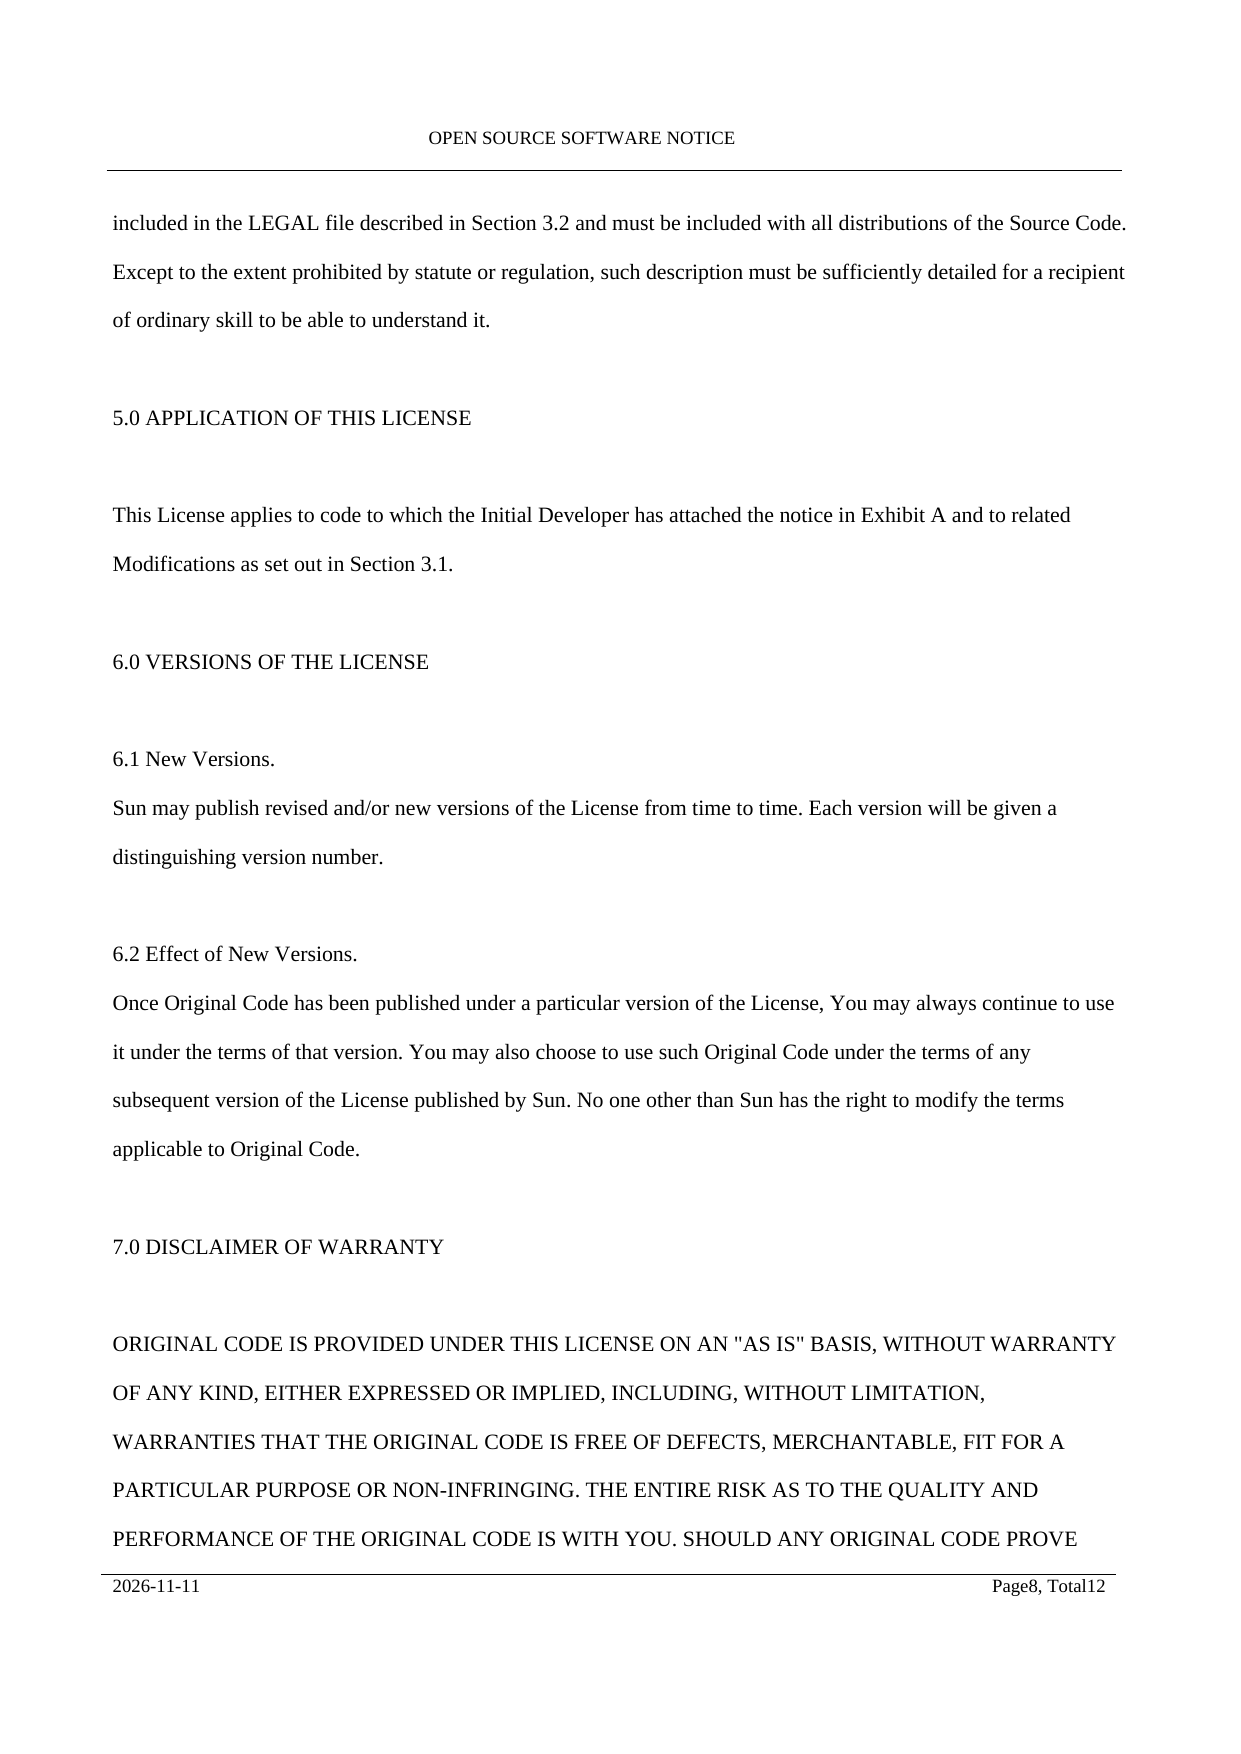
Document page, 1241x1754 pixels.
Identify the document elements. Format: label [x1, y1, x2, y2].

text [112, 206, 1128, 1555]
